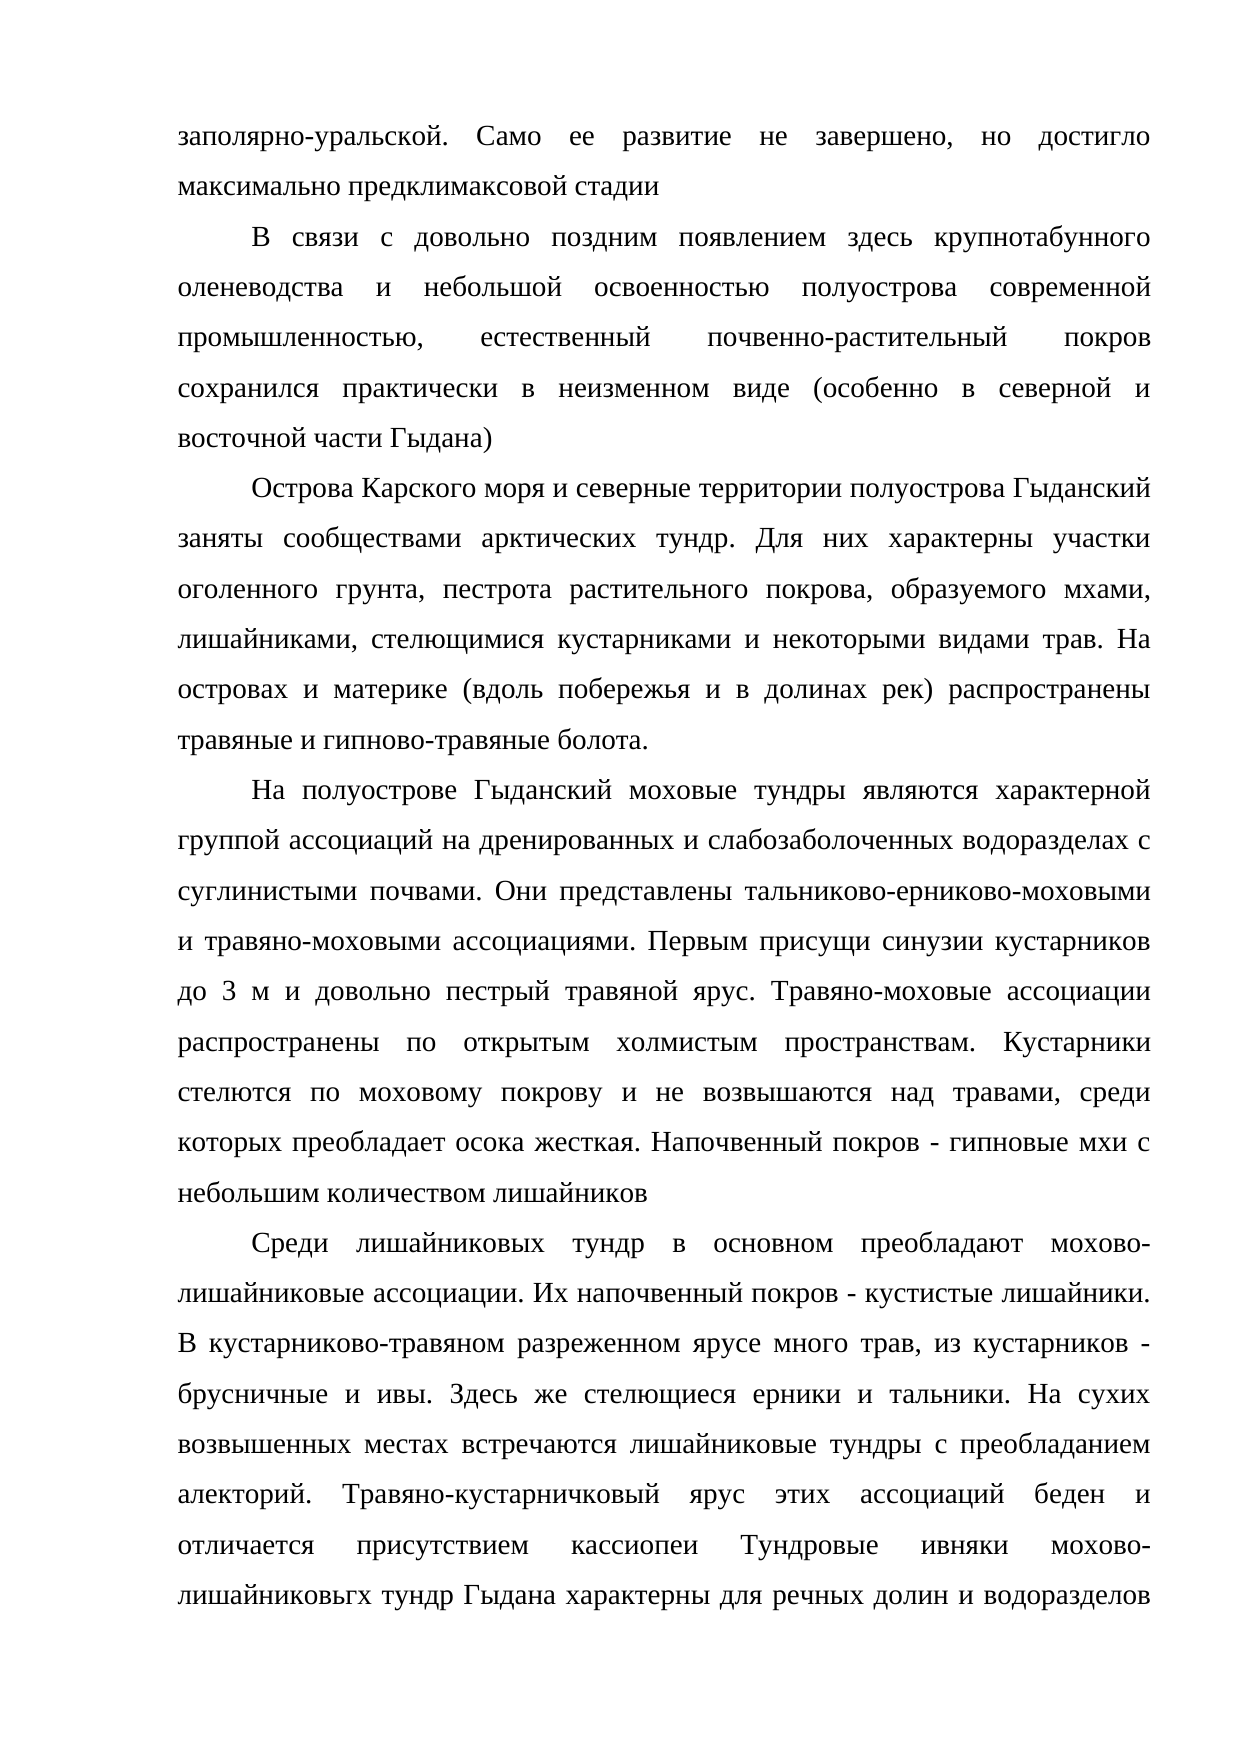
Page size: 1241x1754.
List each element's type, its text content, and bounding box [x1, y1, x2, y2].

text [177, 118, 1152, 202]
text Острова Карского моря и северные территории полуострова Гыданский заняты сообществами арктических тундр. Для них характерны участки оголенного грунта, пестрота растительного покрова, образуемого мхами, лишайниками, стелющимися кустарниками и некоторыми видами трав. На островах и материке (вдоль побережья и в долинах рек) распространены травяные и гипново-травяные болота. [177, 470, 1152, 755]
text На полуострове Гыданский моховые тундры являются характерной группой ассоциаций на дренированных и слабозаболоченных водоразделах с суглинистыми почвами. Они представлены тальниково-ерниково-моховыми и травяно-моховыми ассоциациями. Первым присущи синузии кустарников до и довольно пестрый травяной ярус. Травяно-моховые ассоциации распространены по открытым холмистым пространствам. Кустарники стелются по моховому покрову и не возвышаются над травами, среди которых преобладает осока жесткая. Напочвенный покров - гипновые мхи с небольшим количеством лишайников [177, 772, 1152, 1208]
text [177, 1225, 1152, 1611]
text В связи с довольно поздним появлением здесь крупнотабунного оленеводства и небольшой освоенностью полуострова современной промышленностью, естественный почвенно-растительный покров сохранился практически в неизменном виде (особенно в северной и восточной части Гыдана) [177, 219, 1152, 453]
